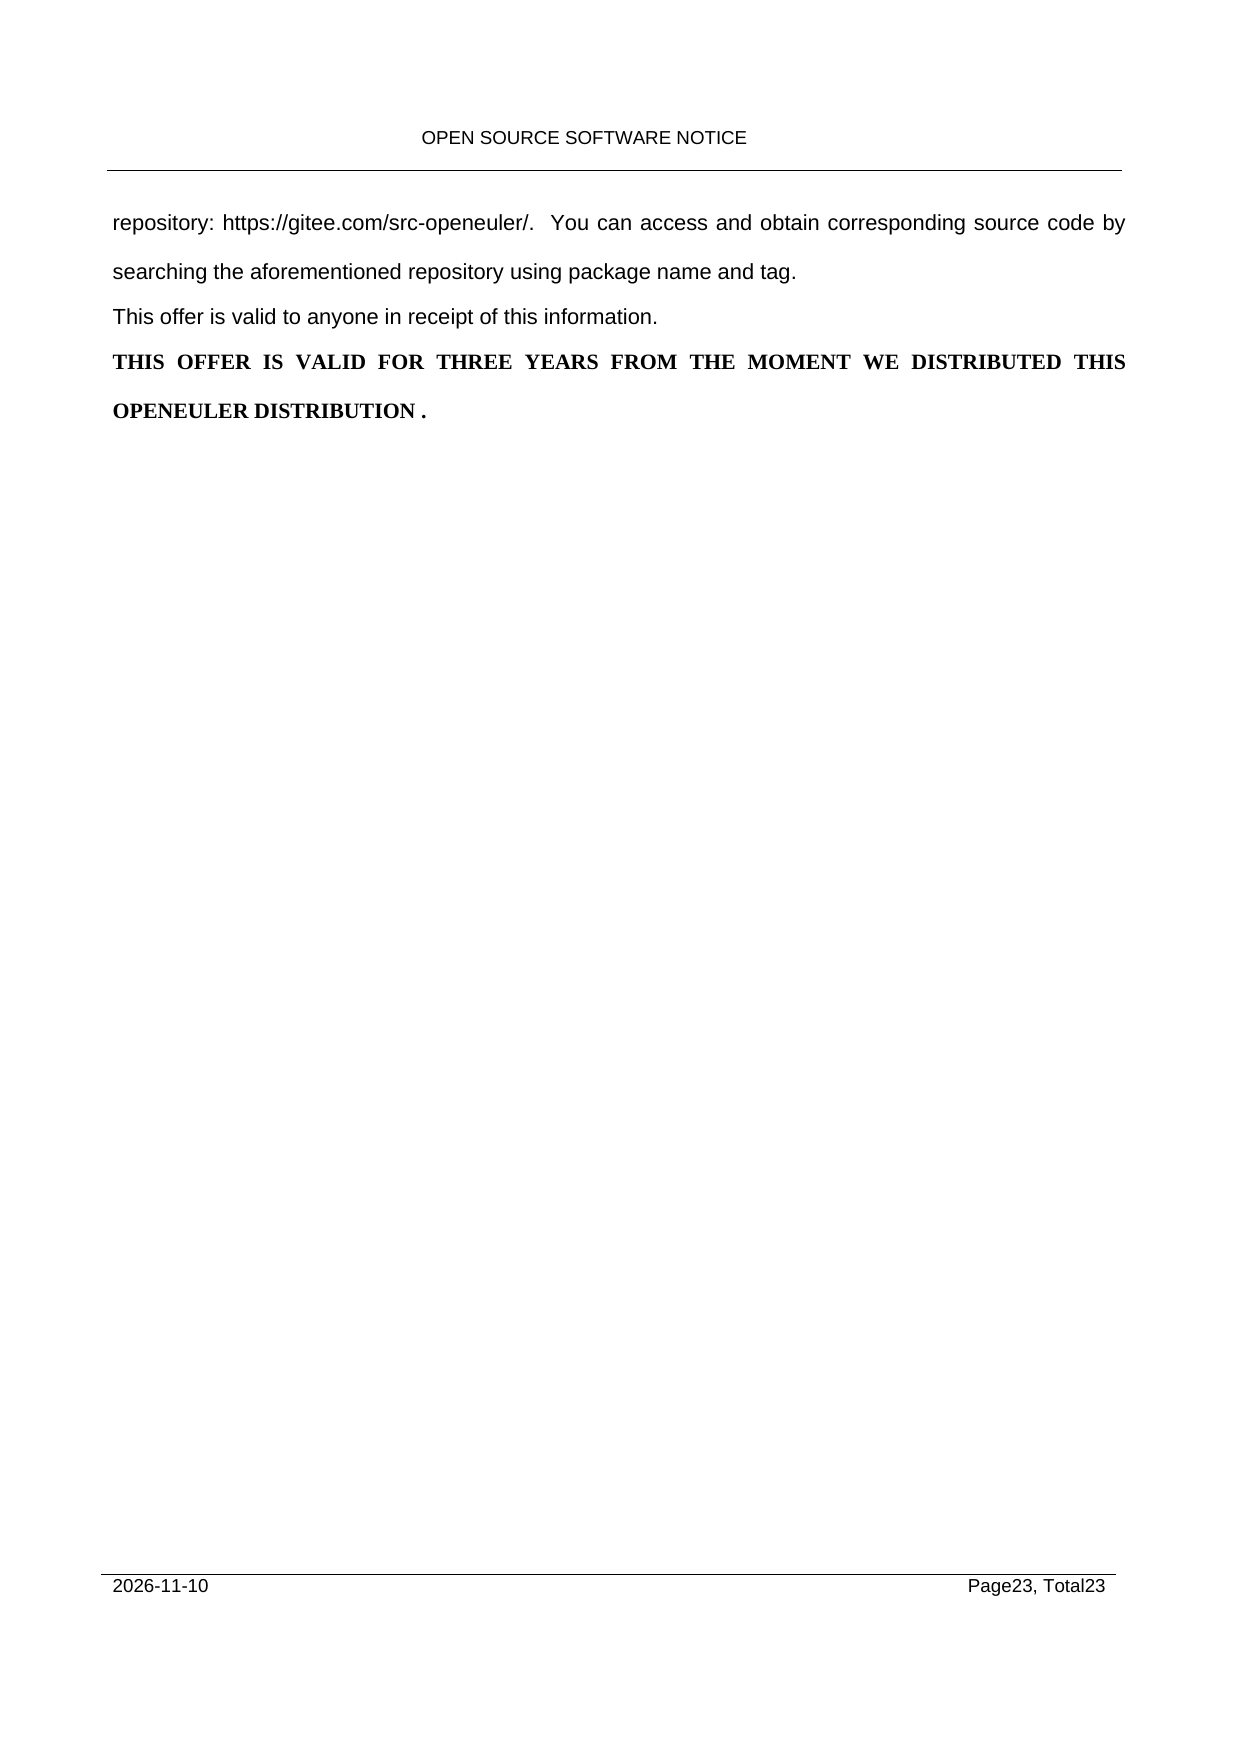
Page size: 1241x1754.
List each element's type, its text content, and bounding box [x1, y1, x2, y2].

text THIS OFFER IS VALID FOR THREE YEARS FROM THE MOMENT WE DISTRIBUTED THIS OPENEULER DISTRIBUTION . [112, 345, 1128, 427]
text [112, 206, 1128, 288]
text This offer is valid to anyone in receipt of this information. [112, 300, 1128, 333]
